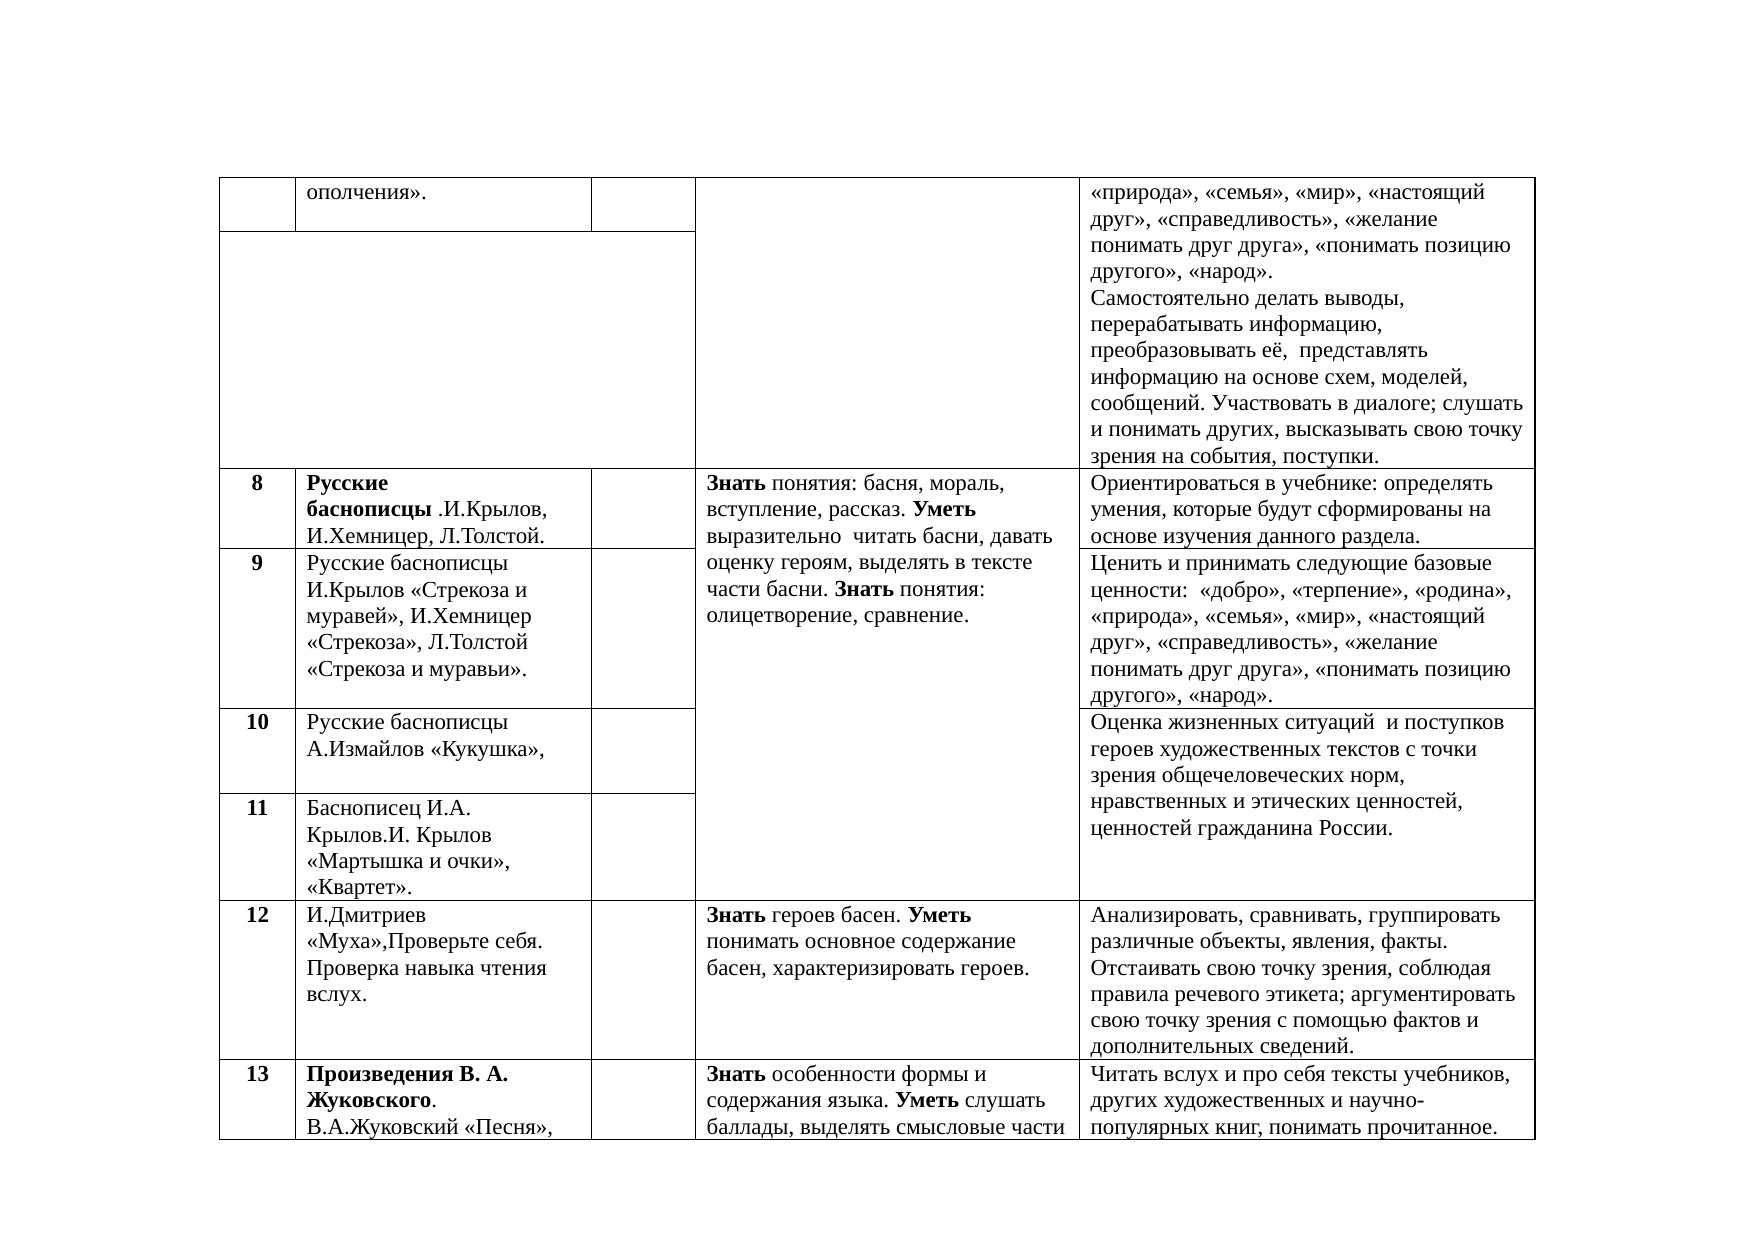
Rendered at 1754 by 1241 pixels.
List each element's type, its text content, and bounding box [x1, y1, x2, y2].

table_cell 9 [220, 549, 295, 707]
table_cell [592, 709, 695, 793]
table_cell 12 [220, 901, 295, 1059]
table_cell Русские баснописцы .И.Крылов, И.Хемницер, Л.Толстой. [296, 469, 591, 548]
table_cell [296, 1060, 591, 1139]
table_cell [296, 178, 591, 231]
table_cell Оценка жизненных ситуаций и поступков героев художественных текстов с точки зрения общечеловеческих норм, нравственных и этических ценностей, ценностей гражданина России. [1080, 709, 1534, 900]
table_cell [592, 901, 695, 1059]
table_cell [592, 469, 695, 548]
table_cell Русские баснописцы А.Измайлов «Кукушка», [296, 709, 591, 793]
table_cell Русские баснописцы И.Крылов «Стрекоза и муравей», И.Хемницер «Стрекоза», Л.Толстой «Стрекоза и муравьи». [296, 549, 591, 707]
table_cell Знать понятия: басня, мораль, вступление, рассказ. Уметь выразительно читать басни, давать оценку героям, выделять в тексте части басни. Знать понятия: олицетворение, сравнение. [696, 469, 1079, 900]
table_cell [696, 178, 1079, 468]
table_cell Баснописец И.А. Крылов.И. Крылов «Мартышка и очки», «Квартет». [296, 794, 591, 900]
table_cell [1080, 1060, 1534, 1139]
table_cell [592, 178, 695, 231]
table_cell Знать героев басен. Уметь понимать основное содержание басен, характеризировать героев. [696, 901, 1079, 1059]
table_cell 7 [220, 178, 295, 231]
table_cell Ценить и принимать следующие базовые ценности: «добро», «терпение», «родина», «природа», «семья», «мир», «настоящий друг», «справедливость», «желание понимать друг друга», «понимать позицию другого», «народ». [1080, 549, 1534, 707]
table_cell [592, 549, 695, 707]
table_cell [592, 1060, 695, 1139]
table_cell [696, 1060, 1079, 1139]
table_cell [220, 232, 695, 468]
table_cell 11 [220, 794, 295, 900]
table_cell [1080, 178, 1534, 468]
table_cell [592, 794, 695, 900]
table_cell Ориентироваться в учебнике: определять умения, которые будут сформированы на основе изучения данного раздела. [1080, 469, 1534, 548]
table_cell И.Дмитриев «Муха»,Проверьте себя. Проверка навыка чтения вслух. [296, 901, 591, 1059]
table_cell 13 [220, 1060, 295, 1139]
table_cell 10 [220, 709, 295, 793]
table_cell 8 [220, 469, 295, 548]
